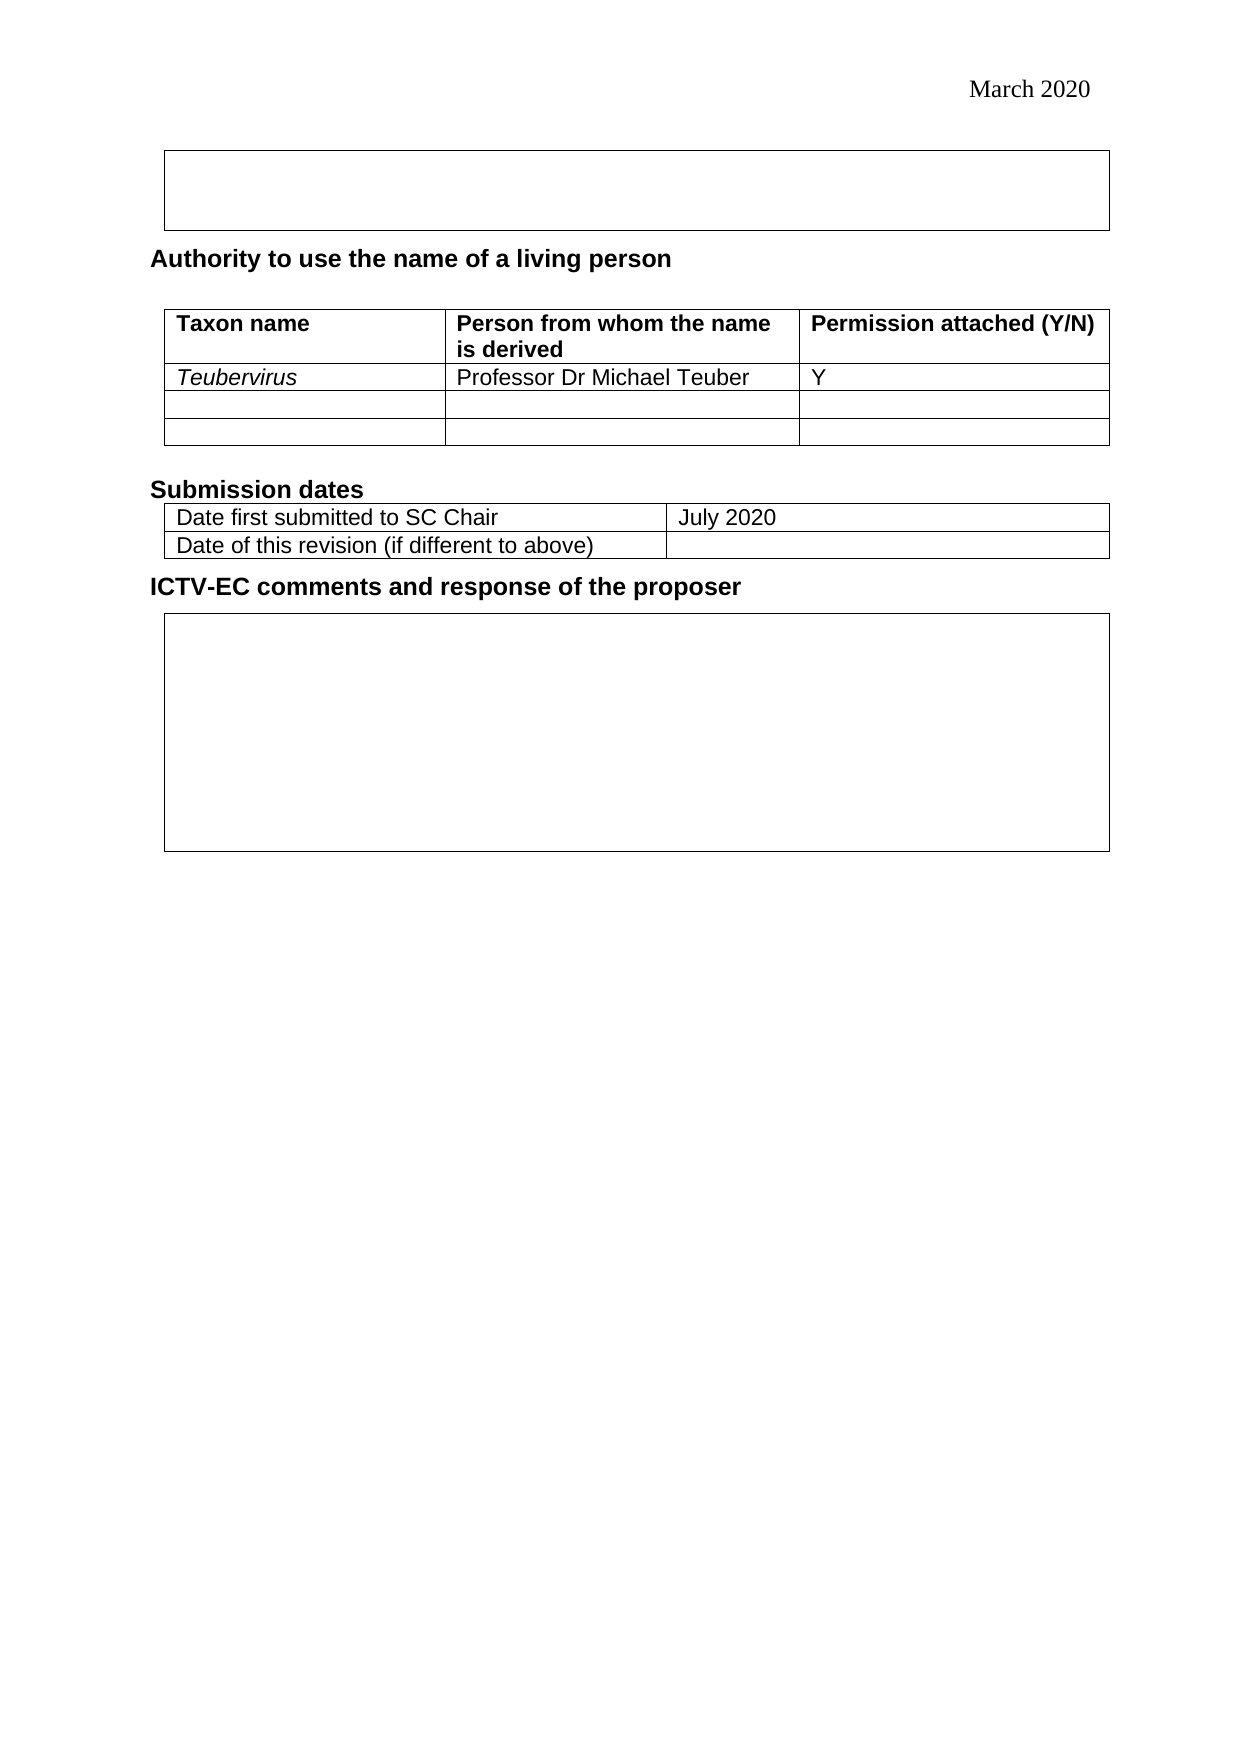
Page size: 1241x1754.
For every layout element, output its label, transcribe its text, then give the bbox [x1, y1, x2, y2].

table_cell Date of this revision (if different to above) [165, 532, 666, 558]
table_header Date first submitted to SC Chair [165, 504, 666, 531]
table_cell [446, 419, 799, 445]
table_cell [446, 391, 799, 417]
text ICTV-EC comments and response of the proposer [150, 572, 1090, 600]
table_header [165, 151, 1109, 230]
table_header Permission attached (Y/N) [800, 310, 1109, 363]
table_cell Professor Dr Michael Teuber [446, 364, 799, 390]
text Submission dates [150, 474, 1090, 503]
table_cell [667, 532, 1109, 558]
table_cell [165, 419, 445, 445]
table_header Person from whom the name is derived [446, 310, 799, 363]
table_cell Y [800, 364, 1109, 390]
table_header July 2020 [667, 504, 1109, 531]
table_cell [800, 419, 1109, 445]
table_header Taxon name [165, 310, 445, 363]
table_cell [800, 391, 1109, 417]
table_cell [165, 391, 445, 417]
table_cell Teubervirus [165, 364, 445, 390]
text Authority to use the name of a living person [150, 244, 1090, 272]
table_header [165, 614, 1109, 851]
